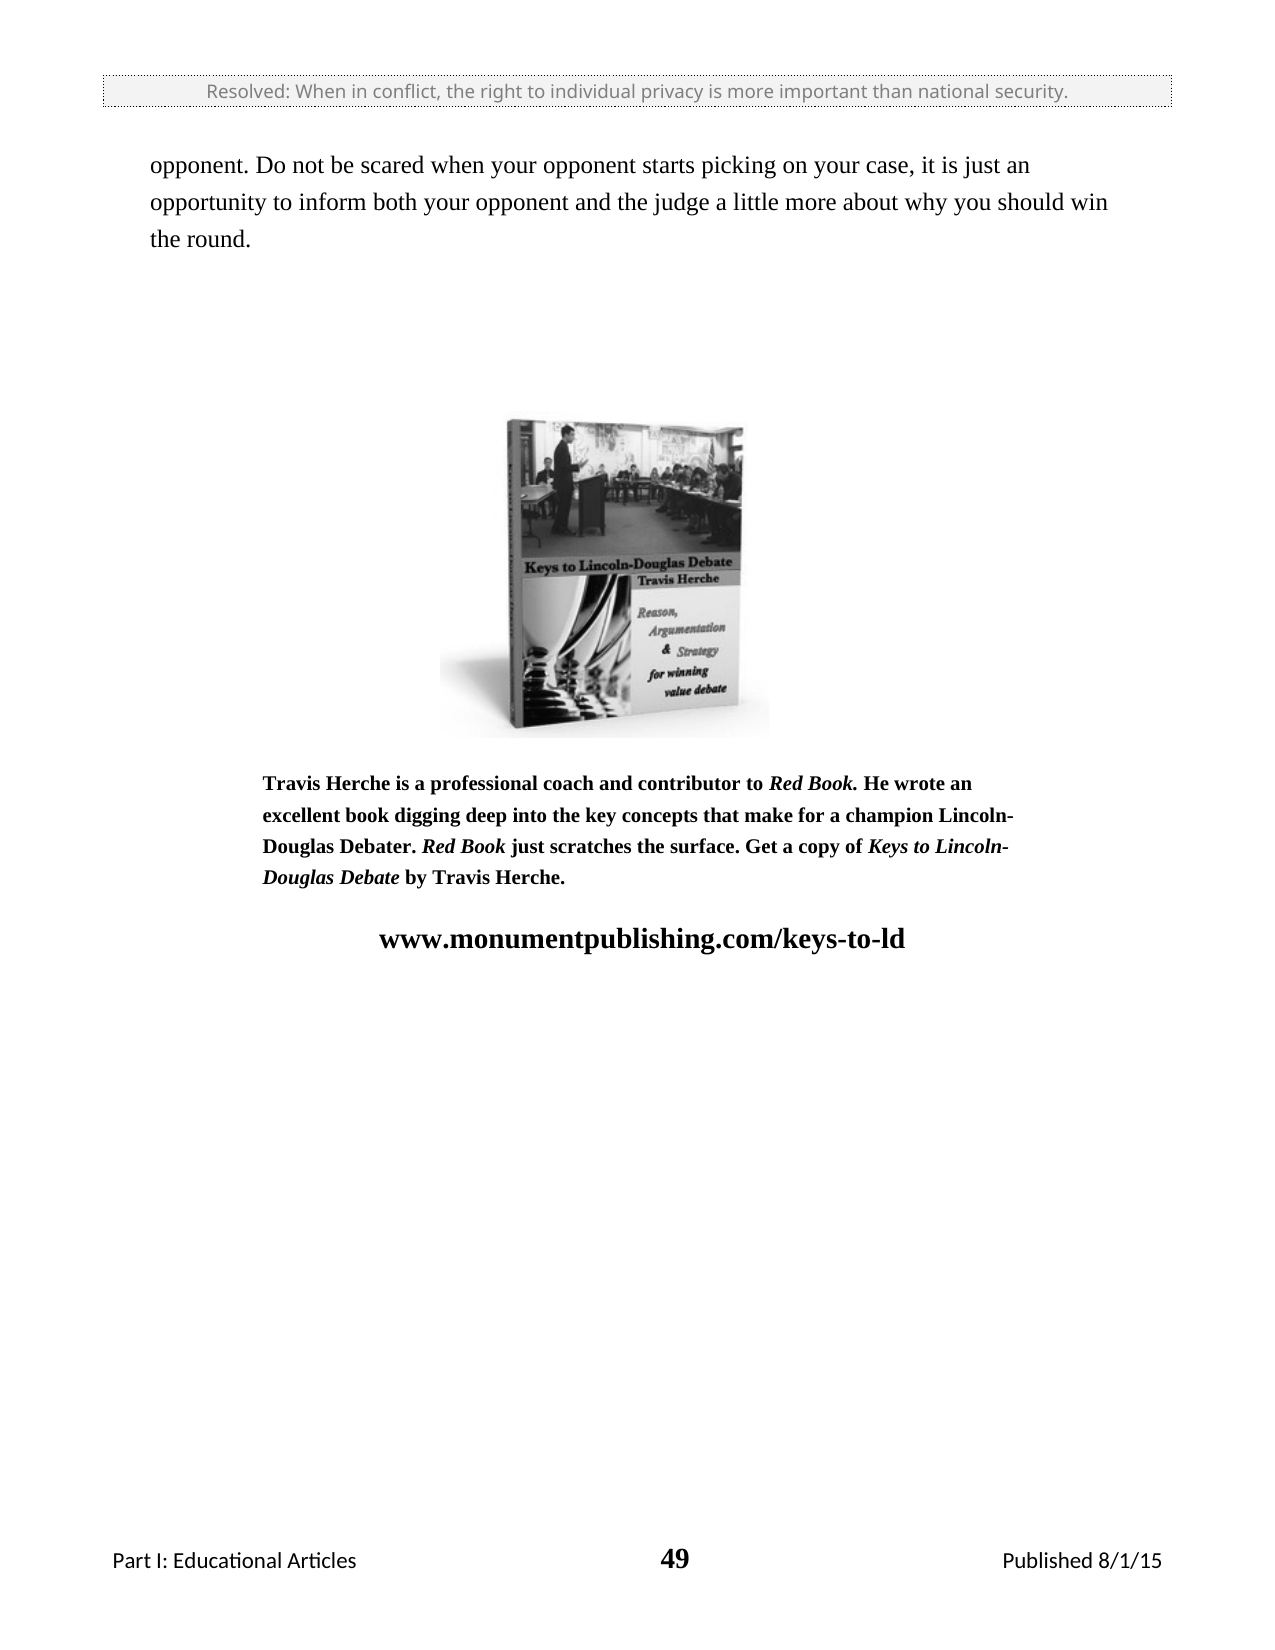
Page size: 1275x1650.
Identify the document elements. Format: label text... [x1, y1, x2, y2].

text Travis Herche is a professional coach and contributor to Red Book. He wrote an excellent book digging deep into the key concepts that make for a champion Lincoln-Douglas Debater. Red Book just scratches the surface. Get a copy of Keys to Lincoln-Douglas Debate by Travis Herche. [262, 771, 1022, 889]
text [150, 150, 1125, 253]
text www.monumentpublishing.com/keys-to-ld [262, 921, 1022, 955]
picture [440, 411, 797, 738]
